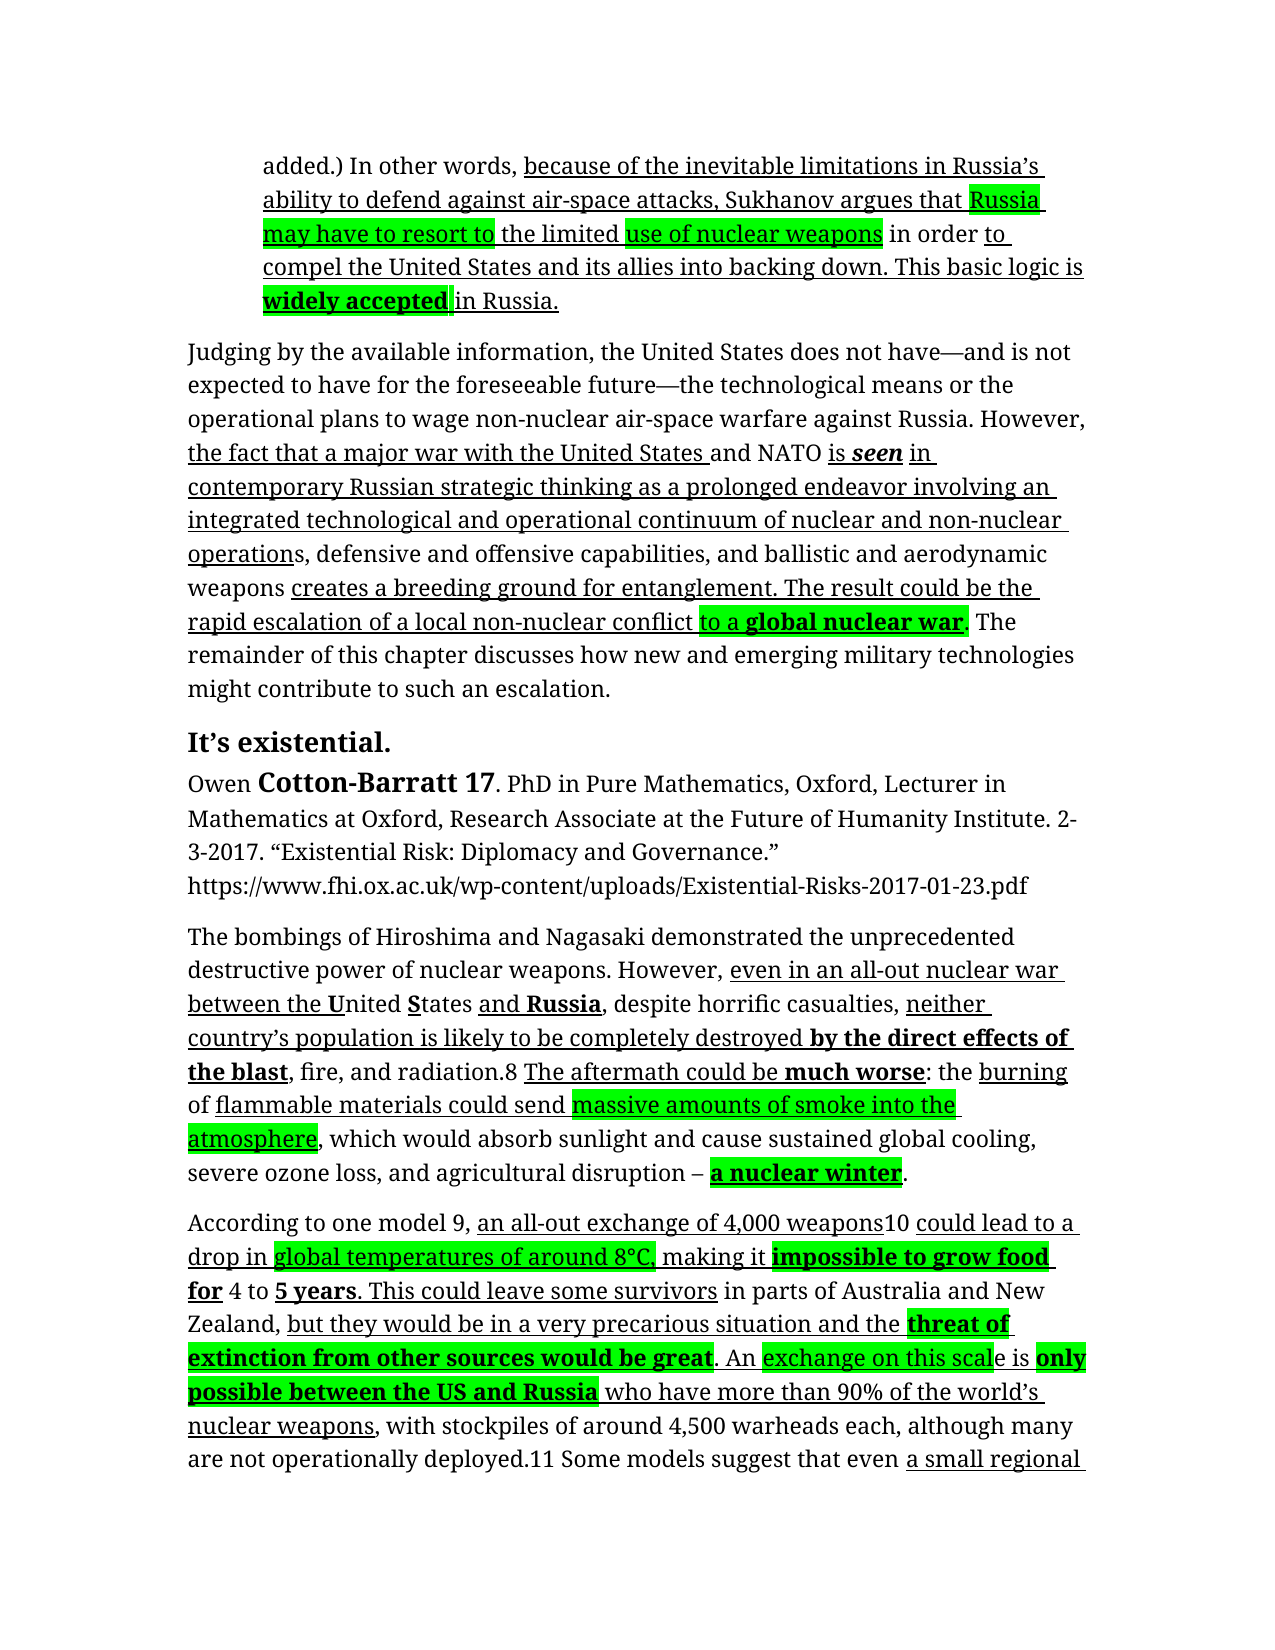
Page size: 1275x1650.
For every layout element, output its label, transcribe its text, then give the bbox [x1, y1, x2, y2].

text Judging by the available information, the United States does not have—and is not expected to have for the foreseeable future—the technological means or the operational plans to wage non-nuclear air-space warfare against Russia. However, the fact that a major war with the United States and NATO is seen in contemporary Russian strategic thinking as a prolonged endeavor involving an integrated technological and operational continuum of nuclear and non-nuclear operations, defensive and offensive capabilities, and ballistic and aerodynamic weapons creates a breeding ground for entanglement. The result could be the rapid escalation of a local non-nuclear conflict to a global nuclear war. The remainder of this chapter discusses how new and emerging military technologies might contribute to such an escalation. [187, 335, 1087, 704]
subtitle It’s existential. [187, 723, 1087, 760]
text The bombings of Hiroshima and Nagasaki demonstrated the unprecedented destructive power of nuclear weapons. However, even in an all-out nuclear war between the United States and Russia, despite horrific casualties, neither country’s population is likely to be completely destroyed by the direct effects of the blast, fire, and radiation.8 The aftermath could be much worse: the burning of flammable materials could send massive amounts of smoke into the atmosphere, which would absorb sunlight and cause sustained global cooling, severe ozone loss, and agricultural disruption – a nuclear winter. [187, 920, 1087, 1188]
text Owen Cotton-Barratt 17. PhD in Pure Mathematics, Oxford, Lecturer in Mathematics at Oxford, Research Associate at the Future of Humanity Institute. 2-3-2017. “Existential Risk: Diplomacy and Governance.” https://www.fhi.ox.ac.uk/wp-content/uploads/Existential-Risks-2017-01-23.pdf [187, 763, 1087, 901]
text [187, 1207, 1087, 1474]
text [262, 150, 1087, 316]
